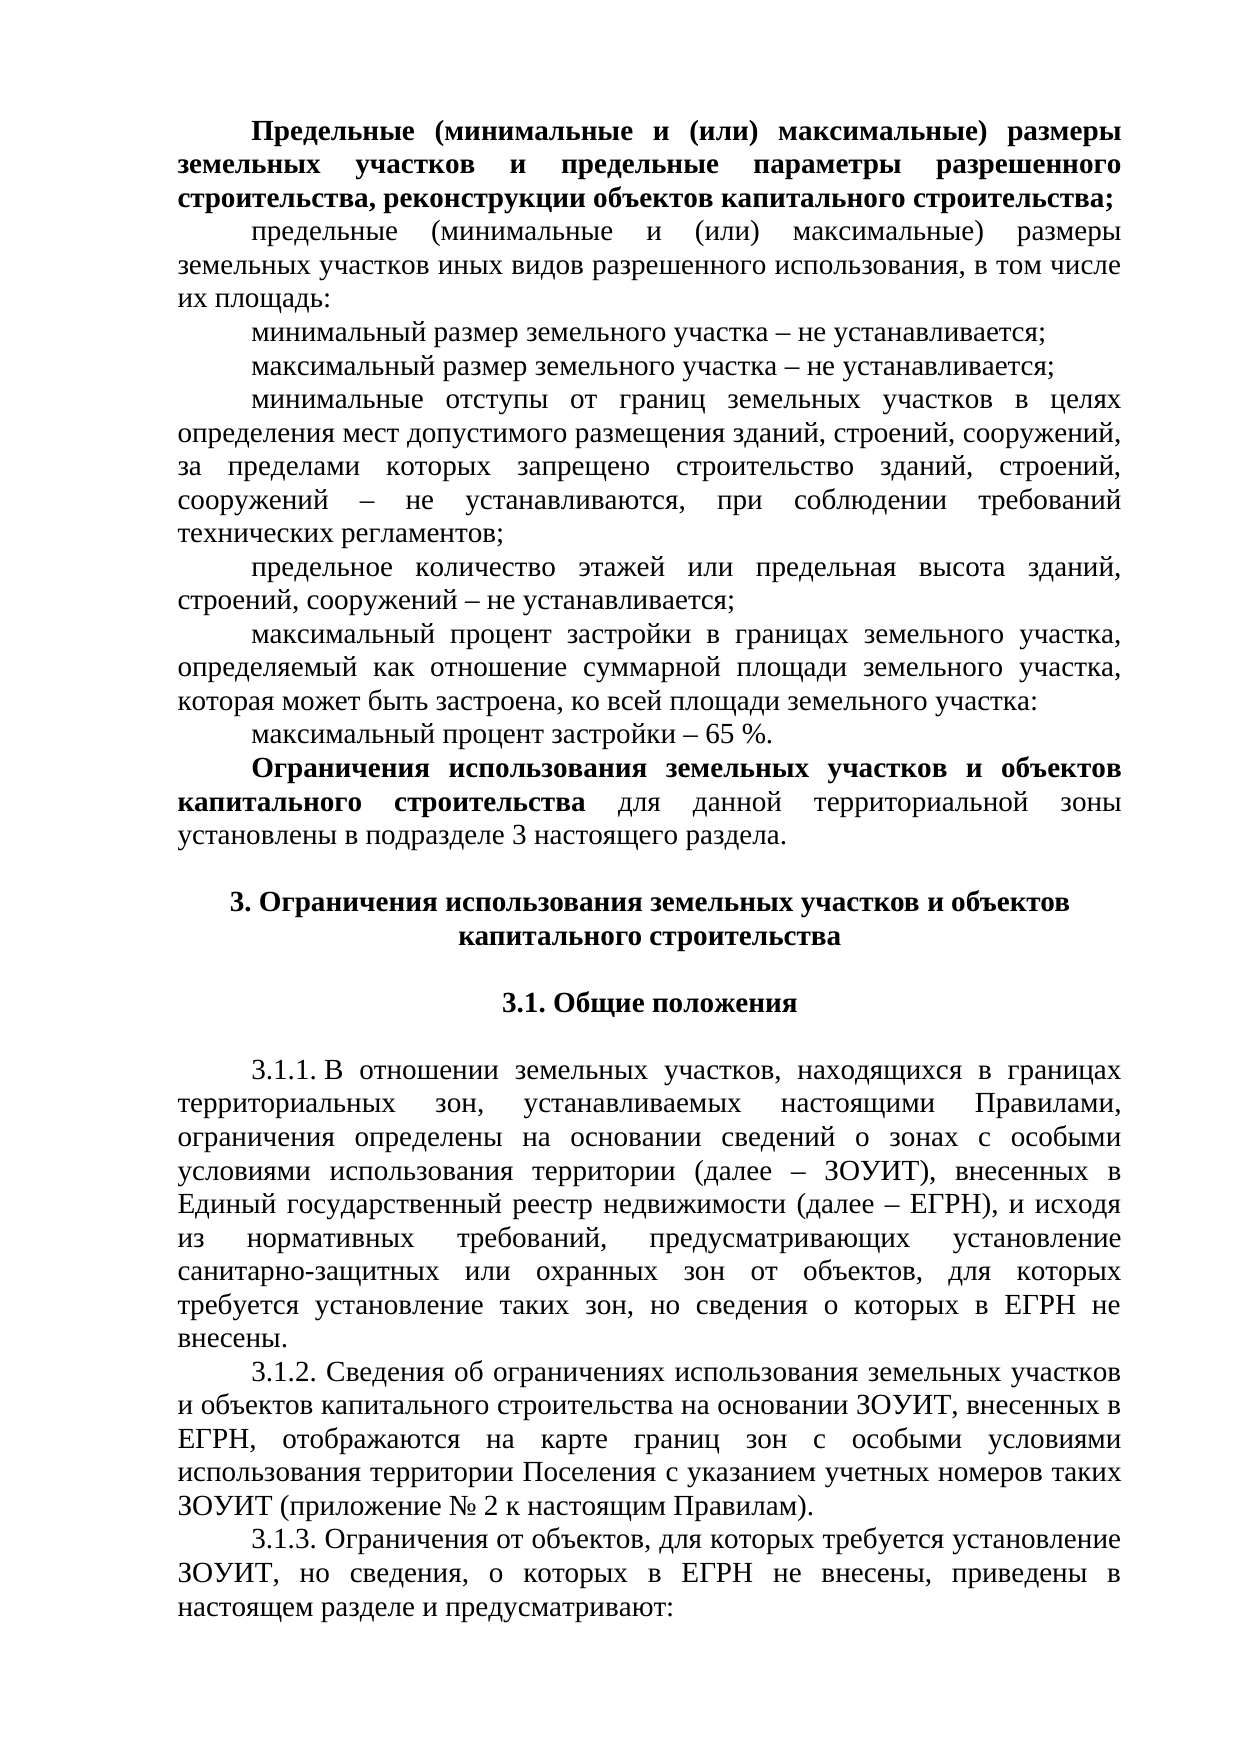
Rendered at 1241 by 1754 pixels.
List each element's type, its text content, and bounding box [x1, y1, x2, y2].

text предельное количество этажей или предельная высота зданий, строений, сооружений – не устанавливается; [177, 549, 1122, 616]
text Предельные (минимальные и (или) максимальные) размеры земельных участков и предельные параметры разрешенного строительства, реконструкции объектов капитального строительства; [177, 113, 1122, 213]
list 3.1. Общие положения [177, 985, 1122, 1018]
text 3.1.3. Ограничения от объектов, для которых требуется установление ЗОУИТ, но сведения, о которых в ЕГРН не внесены, приведены в настоящем разделе и предусматривают: [177, 1522, 1122, 1622]
text максимальный процент застройки в границах земельного участка, определяемый как отношение суммарной площади земельного участка, которая может быть застроена, ко всей площади земельного участка: [177, 616, 1122, 717]
text предельные (минимальные и (или) максимальные) размеры земельных участков иных видов разрешенного использования, в том числе их площадь: [177, 213, 1122, 314]
text минимальный размер земельного участка – не устанавливается; [177, 314, 1122, 348]
text 3.1.2. Сведения об ограничениях использования земельных участков и объектов капитального строительства на основании ЗОУИТ, внесенных в ЕГРН, отображаются на карте границ зон с особыми условиями использования территории Поселения с указанием учетных номеров таких ЗОУИТ (приложение № 2 к настоящим Правилам). [177, 1354, 1122, 1522]
text Ограничения использования земельных участков и объектов капитального строительства для данной территориальной зоны установлены в подразделе 3 настоящего раздела. [177, 750, 1122, 851]
subtitle 3. Ограничения использования земельных участков и объектов капитального строительства [177, 884, 1122, 951]
text максимальный процент застройки – 65 %. [177, 717, 1122, 750]
text максимальный размер земельного участка – не устанавливается; [177, 348, 1122, 381]
text 3.1.1. В отношении земельных участков, находящихся в границах территориальных зон, устанавливаемых настоящими Правилами, ограничения определены на основании сведений о зонах с особыми условиями использования территории (далее – ЗОУИТ), внесенных в Единый государственный реестр недвижимости (далее – ЕГРН), и исходя из нормативных требований, предусматривающих установление санитарно-защитных или охранных зон от объектов, для которых требуется установление таких зон, но сведения о которых в ЕГРН не внесены. [177, 1052, 1122, 1354]
text минимальные отступы от границ земельных участков в целях определения мест допустимого размещения зданий, строений, сооружений, за пределами которых запрещено строительство зданий, строений, сооружений – не устанавливаются, при соблюдении требований технических регламентов; [177, 381, 1122, 549]
